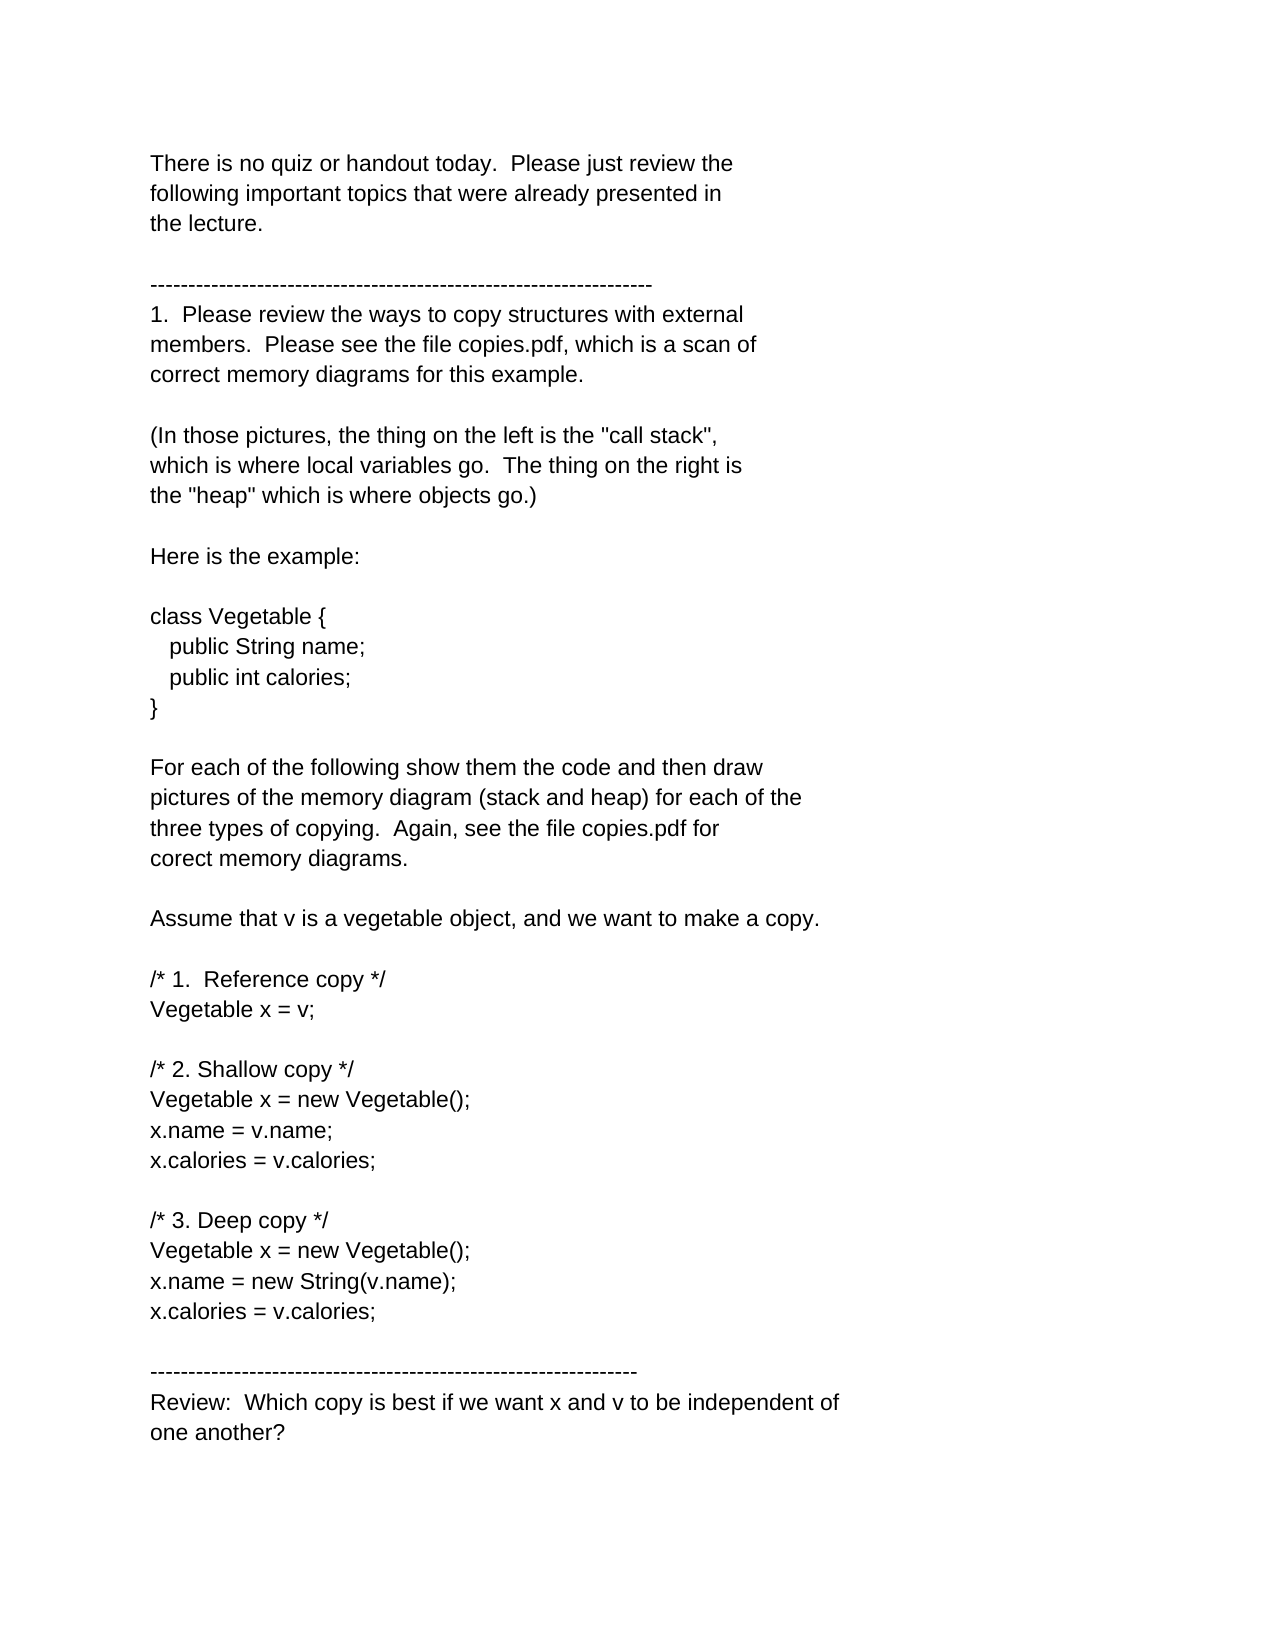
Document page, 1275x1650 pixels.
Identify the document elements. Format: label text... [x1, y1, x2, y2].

text x.calories = v.calories; [150, 1147, 1125, 1173]
text pictures of the memory diagram (stack and heap) for each of the [150, 784, 1125, 811]
text Here is the example: [150, 543, 1125, 569]
text 1. Please review the ways to copy structures with external [150, 301, 1125, 327]
text which is where local variables go. The thing on the right is [150, 452, 1125, 478]
text Review: Which copy is best if we want x and v to be independent of [150, 1388, 1125, 1415]
text ------------------------------------------------------------------ [150, 271, 1125, 297]
text Assume that v is a vegetable object, and we want to make a copy. [150, 905, 1125, 932]
text Vegetable x = new Vegetable(); [150, 1086, 1125, 1113]
text x.calories = v.calories; [150, 1298, 1125, 1324]
text the "heap" which is where objects go.) [150, 482, 1125, 509]
text correct memory diagrams for this example. [150, 361, 1125, 388]
text corect memory diagrams. [150, 845, 1125, 871]
text (In those pictures, the thing on the left is the "call stack", [150, 422, 1125, 448]
text } [150, 694, 1125, 720]
text /* 3. Deep copy */ [150, 1207, 1125, 1234]
text /* 2. Shallow copy */ [150, 1056, 1125, 1083]
text public String name; [150, 633, 1125, 660]
text class Vegetable { [150, 603, 1125, 629]
text ---------------------------------------------------------------- [150, 1358, 1125, 1385]
text public int calories; [150, 663, 1125, 690]
text x.name = v.name; [150, 1117, 1125, 1143]
text three types of copying. Again, see the file copies.pdf for [150, 814, 1125, 841]
text x.name = new String(v.name); [150, 1268, 1125, 1294]
text one another? [150, 1419, 1125, 1445]
text following important topics that were already presented in [150, 180, 1125, 207]
text Vegetable x = new Vegetable(); [150, 1237, 1125, 1264]
text the lecture. [150, 210, 1125, 237]
text There is no quiz or handout today. Please just review the [150, 150, 1125, 176]
text members. Please see the file copies.pdf, which is a scan of [150, 331, 1125, 358]
text For each of the following show them the code and then draw [150, 754, 1125, 781]
text Vegetable x = v; [150, 996, 1125, 1022]
text /* 1. Reference copy */ [150, 966, 1125, 992]
